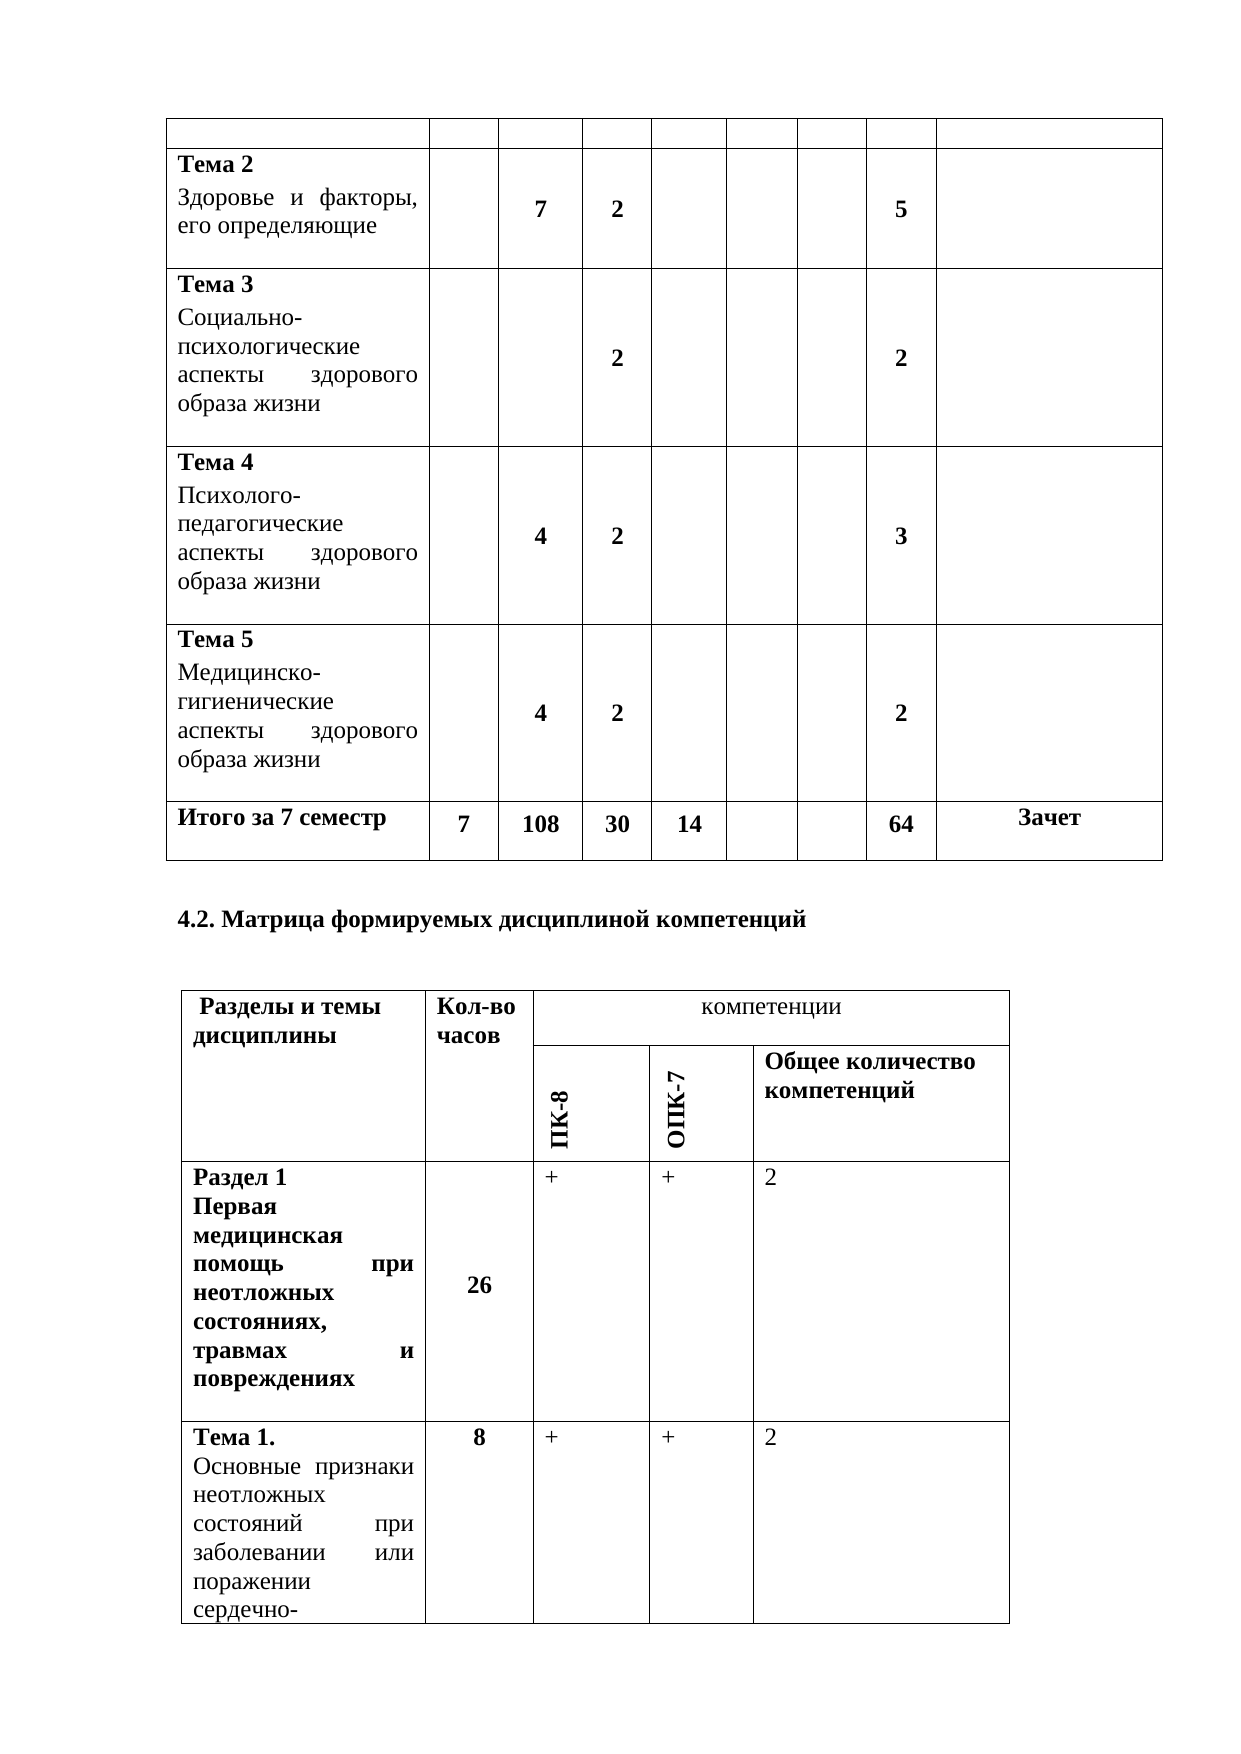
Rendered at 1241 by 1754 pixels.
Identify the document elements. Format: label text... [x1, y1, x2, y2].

table_cell [727, 625, 797, 801]
table_cell 2 [754, 1162, 1009, 1421]
table_cell [727, 119, 797, 148]
table_header Разделы и темы дисциплины [182, 991, 425, 1161]
table_header Кол-во часов [426, 991, 533, 1161]
table_cell Общее количество компетенций [754, 1046, 1009, 1161]
table_cell 14 [652, 802, 726, 860]
table_cell [937, 625, 1162, 801]
table_cell [798, 625, 866, 801]
table_cell [430, 447, 498, 623]
table_cell 2 [583, 269, 651, 446]
table_cell [937, 119, 1162, 148]
table_cell 4 [499, 119, 582, 148]
table_cell [727, 447, 797, 623]
table_cell 2 [583, 447, 651, 623]
table_cell Тема 2 Здоровье и факторы, его определяющие [167, 149, 429, 268]
table_cell ОПК-7 [650, 1046, 753, 1161]
table_cell + [650, 1162, 753, 1421]
table_cell 108 [499, 802, 582, 860]
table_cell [182, 1422, 425, 1623]
table_cell [652, 625, 726, 801]
table_cell 4 [499, 625, 582, 801]
table_cell 64 [867, 802, 936, 860]
table_cell 7 [499, 149, 582, 268]
table_cell Итого за 7 семестр [167, 802, 429, 860]
table_cell [798, 119, 866, 148]
table_cell [430, 269, 498, 446]
table_cell [937, 269, 1162, 446]
table_cell 3 [867, 447, 936, 623]
table_cell [430, 625, 498, 801]
table_cell Раздел 1 Первая медицинская помощь при неотложных состояниях, травмах и повреждениях [182, 1162, 425, 1421]
table_cell [798, 149, 866, 268]
table_cell [499, 269, 582, 446]
table_cell [798, 269, 866, 446]
text 4.2. Матрица формируемых дисциплиной компетенций [177, 904, 1152, 933]
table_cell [167, 119, 429, 148]
table_cell [798, 802, 866, 860]
table_cell 2 [583, 119, 651, 148]
table_cell [652, 447, 726, 623]
table_cell 8 [426, 1422, 533, 1623]
table_cell [430, 119, 498, 148]
table_cell Тема 4 Психолого-педагогические аспекты здорового образа жизни [167, 447, 429, 623]
table_cell [937, 149, 1162, 268]
table_header компетенции [534, 991, 1009, 1045]
table_cell [727, 802, 797, 860]
table_cell [727, 149, 797, 268]
table_cell Тема 5 Медицинско-гигиенические аспекты здорового образа жизни [167, 625, 429, 801]
table_cell [430, 149, 498, 268]
table_cell [798, 447, 866, 623]
table_cell [937, 447, 1162, 623]
table_cell [652, 149, 726, 268]
table_cell + [534, 1162, 649, 1421]
table_cell 2 [867, 625, 936, 801]
table_cell ПК-8 [534, 1046, 649, 1161]
table_cell 30 [583, 802, 651, 860]
table_cell 26 [426, 1162, 533, 1421]
table_cell 4 [499, 447, 582, 623]
table_cell [652, 119, 726, 148]
table_cell 2 [867, 269, 936, 446]
table_cell 2 [583, 149, 651, 268]
table_cell Тема 3 Социально-психологические аспекты здорового образа жизни [167, 269, 429, 446]
table_cell + [650, 1422, 753, 1623]
table_cell 2 [583, 625, 651, 801]
table_cell 5 [867, 149, 936, 268]
table_cell 2 [867, 119, 936, 148]
table_cell Зачет [937, 802, 1162, 860]
table_cell 2 [754, 1422, 1009, 1623]
table_cell [727, 269, 797, 446]
table_cell 7 [430, 802, 498, 860]
table_cell + [534, 1422, 649, 1623]
table_cell [652, 269, 726, 446]
